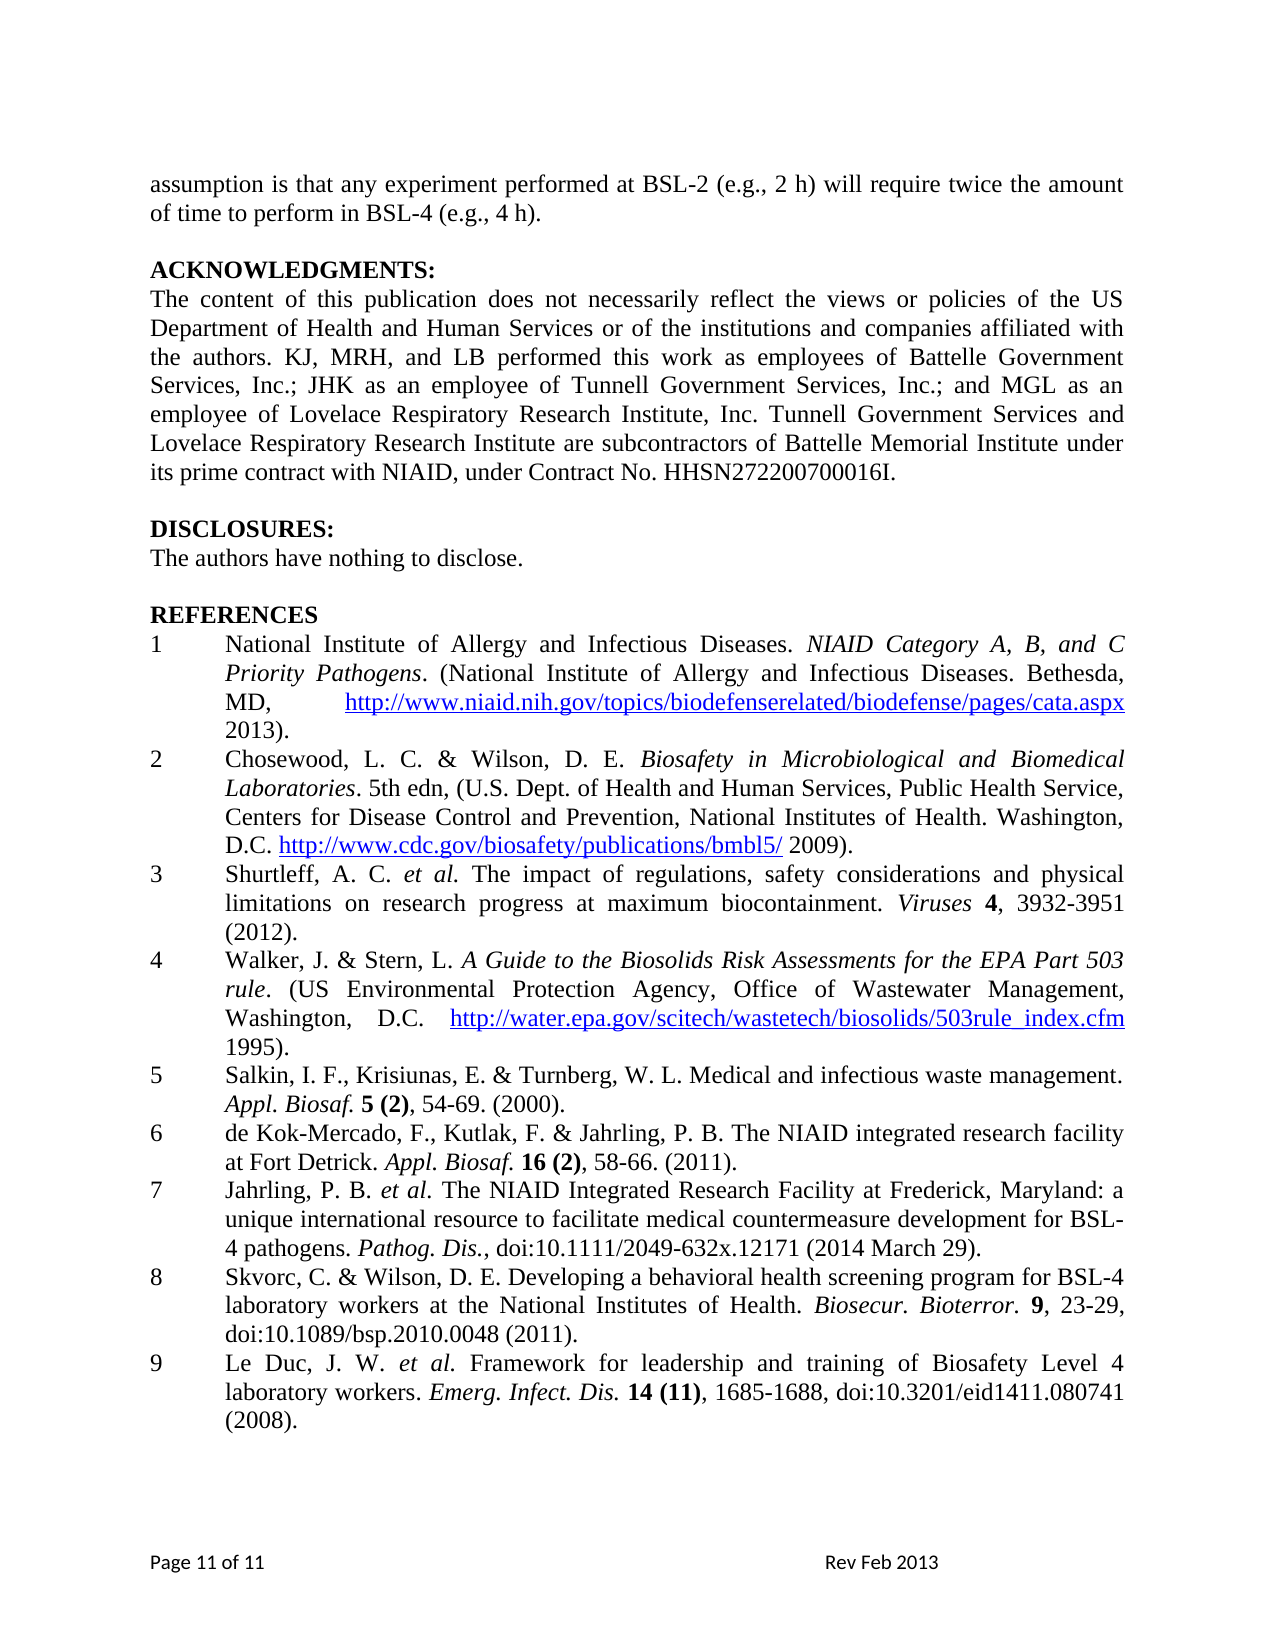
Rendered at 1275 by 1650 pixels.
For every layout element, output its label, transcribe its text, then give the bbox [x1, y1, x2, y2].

text 6 de Kok-Mercado, F., Kutlak, F. & Jahrling, P. B. The NIAID integrated research facility at Fort Detrick. Appl. Biosaf. 16 (2), 58-66. (2011). [150, 1118, 1125, 1176]
text DISCLOSURES: [150, 514, 1125, 543]
text 8 Skvorc, C. & Wilson, D. E. Developing a behavioral health screening program for BSL-4 laboratory workers at the National Institutes of Health. Biosecur. Bioterror. 9, 23-29, doi:10.1089/bsp.2010.0048 (2011). [150, 1262, 1125, 1348]
text ACKNOWLEDGMENTS: [150, 256, 1125, 284]
text 5 Salkin, I. F., Krisiunas, E. & Turnberg, W. L. Medical and infectious waste management. Appl. Biosaf. 5 (2), 54-69. (2000). [150, 1061, 1125, 1118]
text 7 Jahrling, P. B. et al. The NIAID Integrated Research Facility at Frederick, Maryland: a unique international resource to facilitate medical countermeasure development for BSL-4 pathogens. Pathog. Dis., doi:10.1111/2049-632x.12171 (2014 March 29). [150, 1176, 1125, 1262]
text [150, 169, 1125, 227]
text The authors have nothing to disclose. [150, 543, 1125, 572]
text 3 Shurtleff, A. C. et al. The impact of regulations, safety considerations and physical limitations on research progress at maximum biocontainment. Viruses 4, 3932-3951 (2012). [150, 859, 1125, 946]
text 4 Walker, J. & Stern, L. A Guide to the Biosolids Risk Assessments for the EPA Part 503 rule. (US Environmental Protection Agency, Office of Wastewater Management, Washington, D.C. http://water.epa.gov/scitech/wastetech/biosolids/503rule_index.cfm 1995). [150, 946, 1125, 1061]
text REFERENCES [150, 601, 1125, 629]
text 2 Chosewood, L. C. & Wilson, D. E. Biosafety in Microbiological and Biomedical Laboratories. 5th edn, (U.S. Dept. of Health and Human Services, Public Health Service, Centers for Disease Control and Prevention, National Institutes of Health. Washington, D.C. http://www.cdc.gov/biosafety/publications/bmbl5/ 2009). [150, 744, 1125, 859]
text 1 National Institute of Allergy and Infectious Diseases. NIAID Category A, B, and C Priority Pathogens. (National Institute of Allergy and Infectious Diseases. Bethesda, MD, http://www.niaid.nih.gov/topics/biodefenserelated/biodefense/pages/cata.aspx 2013). [150, 629, 1125, 744]
text 9 Le Duc, J. W. et al. Framework for leadership and training of Biosafety Level 4 laboratory workers. Emerg. Infect. Dis. 14 (11), 1685-1688, doi:10.3201/eid1411.080741 (2008). [150, 1348, 1125, 1434]
text The content of this publication does not necessarily reflect the views or policies of the US Department of Health and Human Services or of the institutions and companies affiliated with the authors. KJ, MRH, and LB performed this work as employees of Battelle Government Services, Inc.; JHK as an employee of Tunnell Government Services, Inc.; and MGL as an employee of Lovelace Respiratory Research Institute, Inc. Tunnell Government Services and Lovelace Respiratory Research Institute are subcontractors of Battelle Memorial Institute under its prime contract with NIAID, under Contract No. HHSN272200700016I. [150, 284, 1125, 486]
